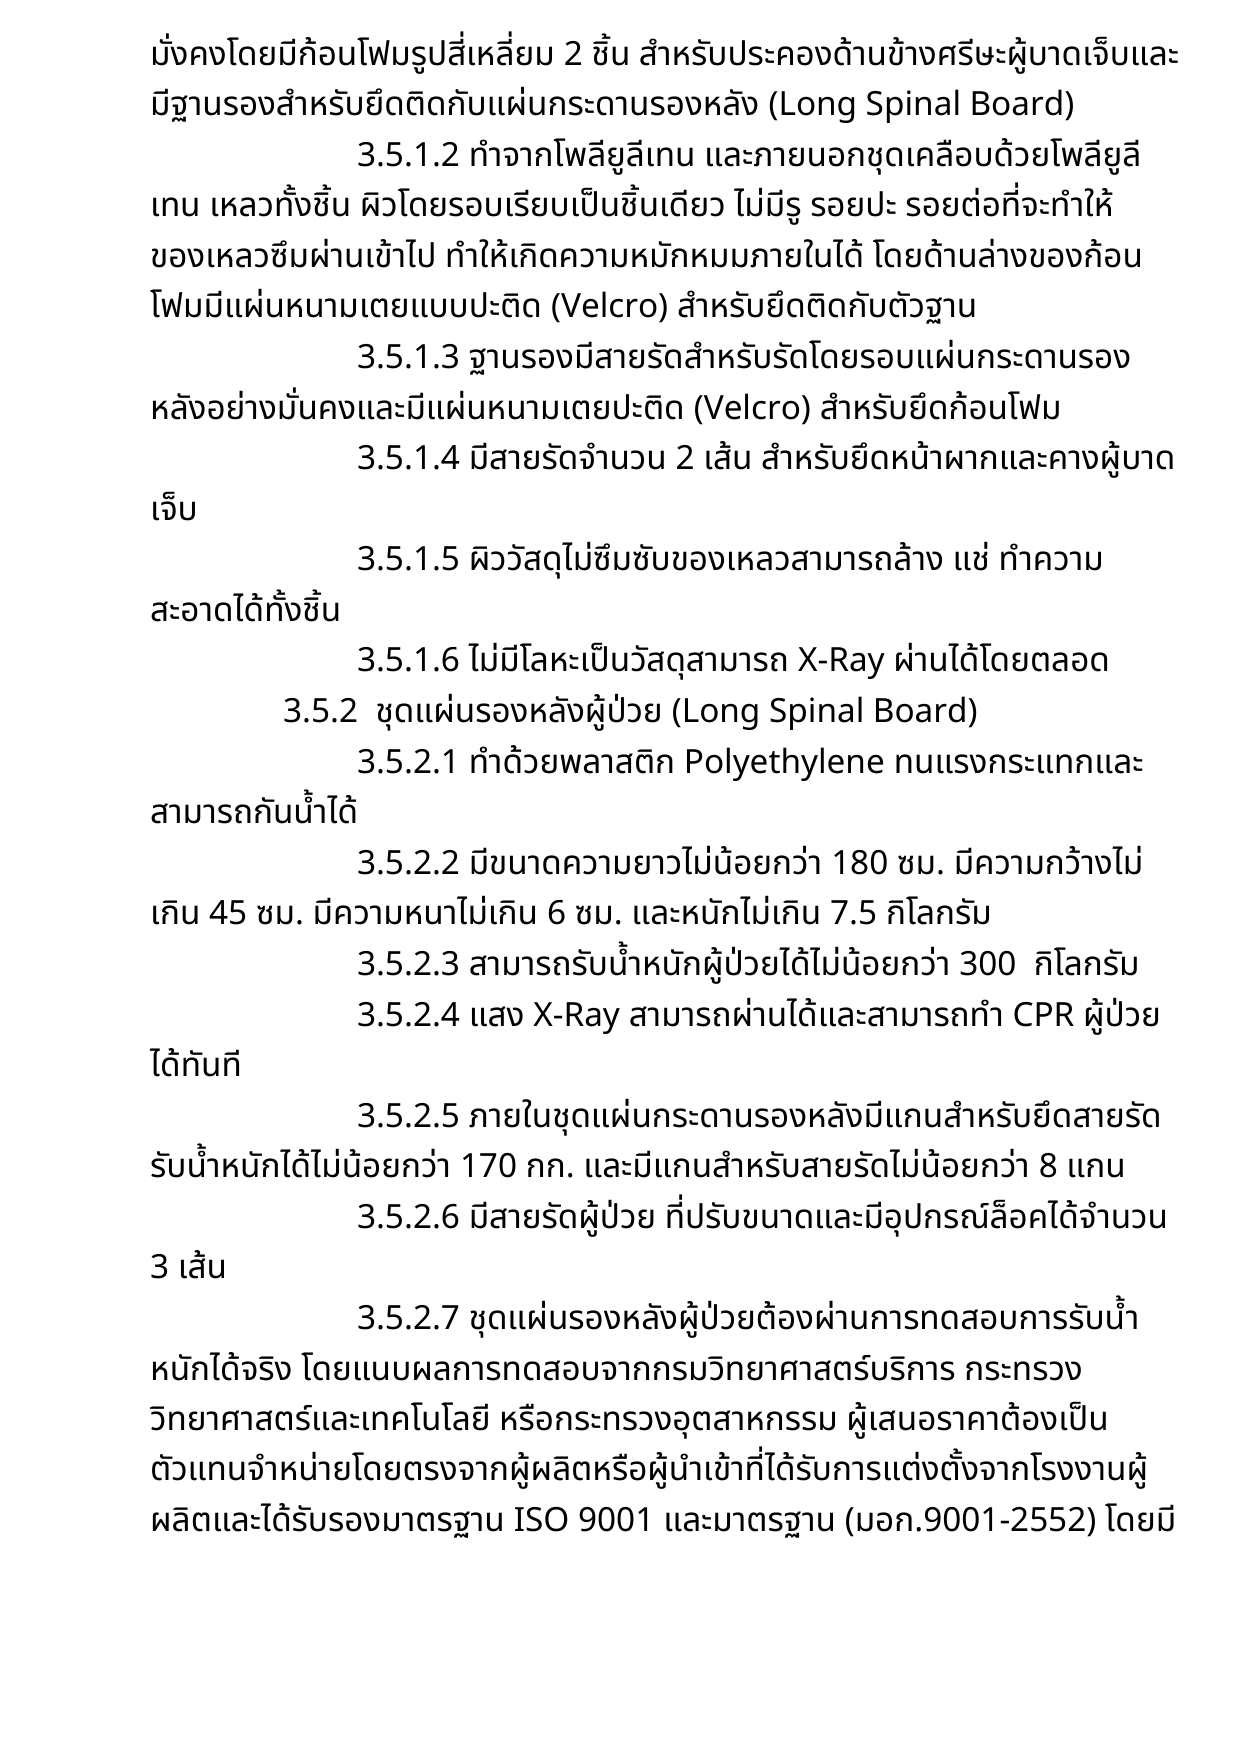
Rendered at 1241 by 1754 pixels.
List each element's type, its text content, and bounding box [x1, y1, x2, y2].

text 3.5.2.6 มีสายรัดผู้ป่วย ที่ปรับขนาดและมีอุปกรณ์ล็อคได้จำนวน 3 เส้น [150, 1193, 1181, 1294]
text 3.5.2.1 ทำด้วยพลาสติก Polyethylene ทนแรงกระแทกและสามารถกันน้ำได้ [150, 737, 1181, 838]
text 3.5.2.4 แสง X-Ray สามารถผ่านได้และสามารถทำ CPR ผู้ป่วยได้ทันที [150, 990, 1181, 1091]
text 3.5.1.4 มีสายรัดจำนวน 2 เส้น สำหรับยึดหน้าผากและคางผู้บาดเจ็บ [150, 434, 1181, 535]
text 3.5.1.3 ฐานรองมีสายรัดสำหรับรัดโดยรอบแผ่นกระดานรองหลังอย่างมั่นคงและมีแผ่นหนามเตยปะติด (Velcro) สำหรับยึดก้อนโฟม [150, 333, 1181, 434]
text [150, 1294, 1181, 1546]
text 3.5.1.5 ผิววัสดุไม่ซึมซับของเหลวสามารถล้าง แช่ ทำความสะอาดได้ทั้งชิ้น [150, 535, 1181, 636]
text 3.5.1.2 ทำจากโพลียูลีเทน และภายนอกชุดเคลือบด้วยโพลียูลีเทน เหลวทั้งชิ้น ผิวโดยรอบเรียบเป็นชิ้นเดียว ไม่มีรู รอยปะ รอยต่อที่จะทำให้ของเหลวซึมผ่านเข้าไป ทำให้เกิดความหมักหมมภายในได้ โดยด้านล่างของก้อนโฟมมีแผ่นหนามเตยแบบปะติด (Velcro) สำหรับยึดติดกับตัวฐาน [150, 131, 1181, 333]
text 3.5.2 ชุดแผ่นรองหลังผู้ป่วย (Long Spinal Board) [150, 687, 1181, 737]
text 3.5.2.3 สามารถรับน้ำหนักผู้ป่วยได้ไม่น้อยกว่า 300 กิโลกรัม [150, 940, 1181, 990]
text 3.5.1.6 ไม่มีโลหะเป็นวัสดุสามารถ X-Ray ผ่านได้โดยตลอด [150, 636, 1181, 687]
text 3.5.2.5 ภายในชุดแผ่นกระดานรองหลังมีแกนสำหรับยึดสายรัด รับน้ำหนักได้ไม่น้อยกว่า 170 กก. และมีแกนสำหรับสายรัดไม่น้อยกว่า 8 แกน [150, 1091, 1181, 1193]
text มั่งคงโดยมีก้อนโฟมรูปสี่เหลี่ยม 2 ชิ้น สำหรับประคองด้านข้างศรีษะผู้บาดเจ็บและมีฐานรองสำหรับยึดติดกับแผ่นกระดานรองหลัง (Long Spinal Board) [150, 29, 1181, 131]
text 3.5.2.2 มีขนาดความยาวไม่น้อยกว่า 180 ซม. มีความกว้างไม่เกิน 45 ซม. มีความหนาไม่เกิน 6 ซม. และหนักไม่เกิน 7.5 กิโลกรัม [150, 838, 1181, 940]
